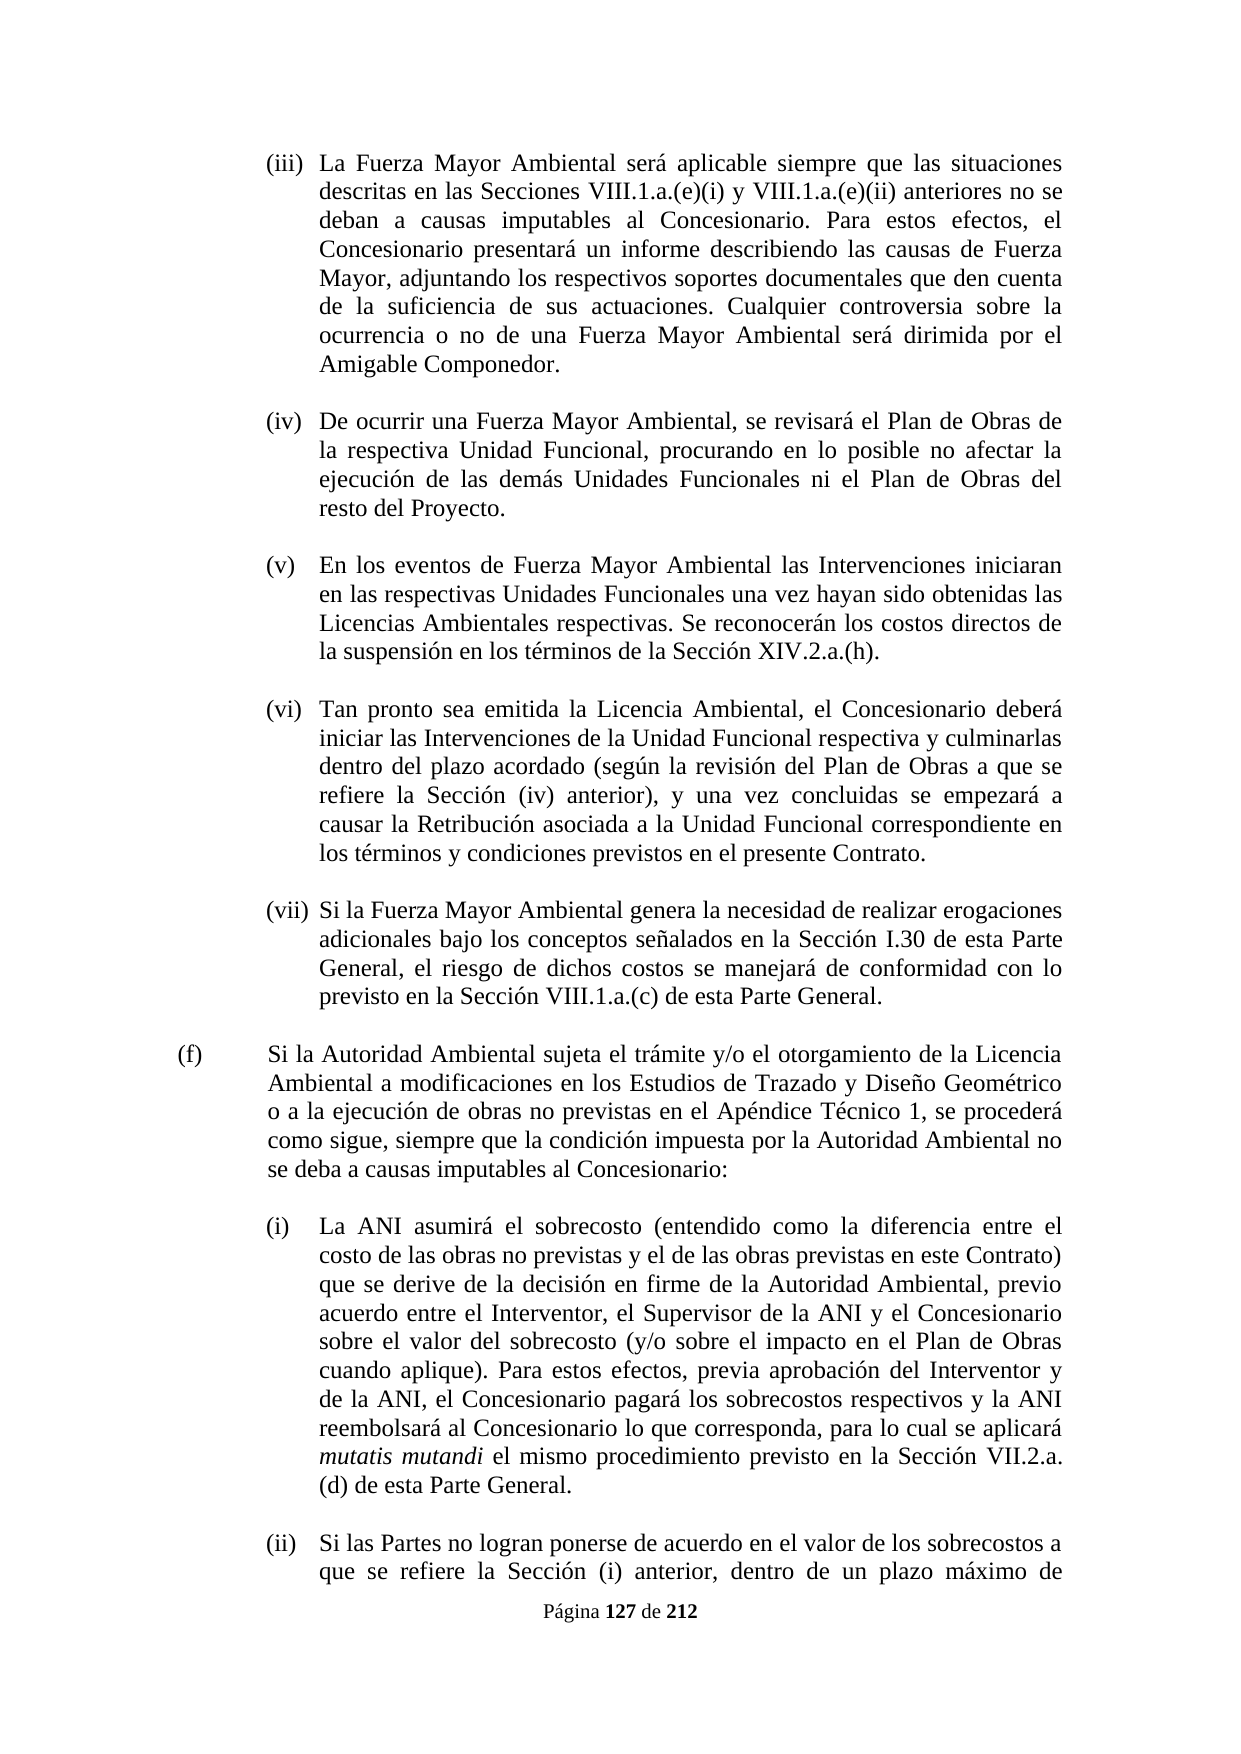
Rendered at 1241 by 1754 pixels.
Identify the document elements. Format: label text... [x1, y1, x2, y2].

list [266, 1528, 1063, 1585]
list Tan pronto sea emitida la Licencia Ambiental, el Concesionario deberá iniciar las Intervenciones de la Unidad Funcional respectiva y culminarlas dentro del plazo acordado (según la revisión del Plan de Obras a que se refiere la Sección (iv) anterior), y una vez concluidas se empezará a causar la Retribución asociada a la Unidad Funcional correspondiente en los términos y condiciones previstos en el presente Contrato. [266, 694, 1063, 866]
list La Fuerza Mayor Ambiental será aplicable siempre que las situaciones descritas en las Secciones 8.1(e)(i) y 8.1(e)(ii) anteriores no se deban a causas imputables al Concesionario. Para estos efectos, el Concesionario presentará un informe describiendo las causas de Fuerza Mayor, adjuntando los respectivos soportes documentales que den cuenta de la suficiencia de sus actuaciones. Cualquier controversia sobre la ocurrencia o no de una Fuerza Mayor Ambiental será dirimida por el Amigable Componedor. [266, 148, 1063, 378]
text Si la Autoridad Ambiental sujeta el trámite y/o el otorgamiento de la Licencia Ambiental a modificaciones en los Estudios de Trazado y Diseño Geométrico o a la ejecución de obras no previstas en el Apéndice Técnico 1, se procederá como sigue, siempre que la condición impuesta por la Autoridad Ambiental no se deba a causas imputables al Concesionario: [177, 1039, 1063, 1183]
list La ANI asumirá el sobrecosto (entendido como la diferencia entre el costo de las obras no previstas y el de las obras previstas en este Contrato) que se derive de la decisión en firme de la Autoridad Ambiental, previo acuerdo entre el Interventor, el Supervisor de la ANI y el Concesionario sobre el valor del sobrecosto (y/o sobre el impacto en el Plan de Obras cuando aplique). Para estos efectos, previa aprobación del Interventor y de la ANI, el Concesionario pagará los sobrecostos respectivos y la ANI reembolsará al Concesionario lo que corresponda, para lo cual se aplicará mutatis mutandi el mismo procedimiento previsto en la Sección 7.2(d) de esta Parte General. [266, 1211, 1063, 1499]
list Si la Fuerza Mayor Ambiental genera la necesidad de realizar erogaciones adicionales bajo los conceptos señalados en la Sección 1.30 de esta Parte General, el riesgo de dichos costos se manejará de conformidad con lo previsto en la Sección 8.1(c) de esta Parte General. [266, 895, 1063, 1010]
list De ocurrir una Fuerza Mayor Ambiental, se revisará el Plan de Obras de la respectiva Unidad Funcional, procurando en lo posible no afectar la ejecución de las demás Unidades Funcionales ni el Plan de Obras del resto del Proyecto. [266, 406, 1063, 521]
list En los eventos de Fuerza Mayor Ambiental las Intervenciones iniciaran en las respectivas Unidades Funcionales una vez hayan sido obtenidas las Licencias Ambientales respectivas. Se reconocerán los costos directos de la suspensión en los términos de la Sección 14.2(h). [266, 550, 1063, 665]
